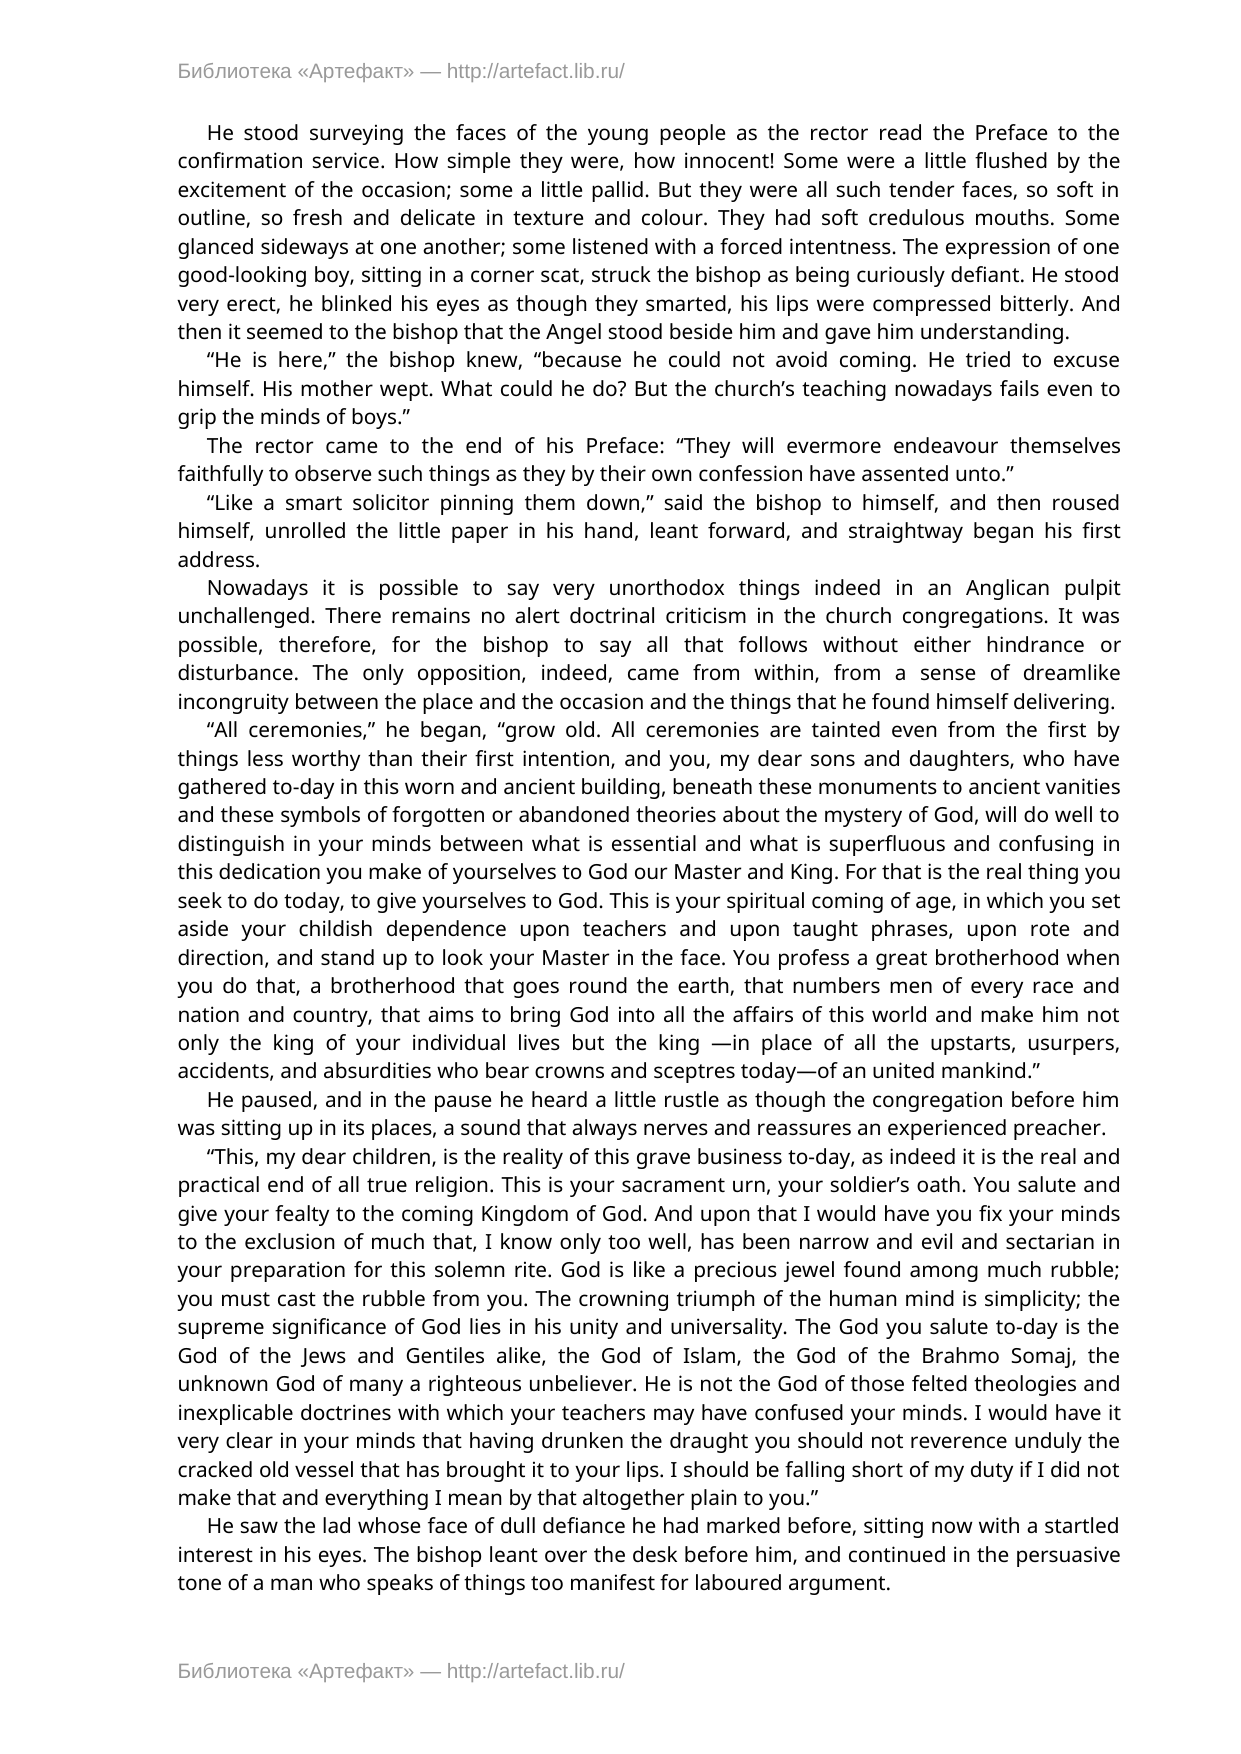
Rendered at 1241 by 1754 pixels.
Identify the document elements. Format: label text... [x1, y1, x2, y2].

text “Like a smart solicitor pinning them down,” said the bishop to himself, and then roused himself, unrolled the little paper in his hand, leant forward, and straightway began his first address. [177, 488, 1122, 573]
text “All ceremonies,” he began, “grow old. All ceremonies are tainted even from the first by things less worthy than their first intention, and you, my dear sons and daughters, who have gathered to-day in this worn and ancient building, beneath these monuments to ancient vanities and these symbols of forgotten or abandoned theories about the mystery of God, will do well to distinguish in your minds between what is essential and what is superfluous and confusing in this dedication you make of yourselves to God our Master and King. For that is the real thing you seek to do today, to give yourselves to God. This is your spiritual coming of age, in which you set aside your childish dependence upon teachers and upon taught phrases, upon rote and direction, and stand up to look your Master in the face. You profess a great brotherhood when you do that, a brotherhood that goes round the earth, that numbers men of every race and nation and country, that aims to bring God into all the affairs of this world and make him not only the king of your individual lives but the king —in place of all the upstarts, usurpers, accidents, and absurdities who bear crowns and sceptres today—of an united mankind.” [177, 715, 1122, 1085]
text He paused, and in the pause he heard a little rustle as though the congregation before him was sitting up in its places, a sound that always nerves and reassures an experienced preacher. [177, 1085, 1122, 1142]
text He saw the lad whose face of dull defiance he had marked before, sitting now with a startled interest in his eyes. The bishop leant over the desk before him, and continued in the persuasive tone of a man who speaks of things too manifest for laboured argument. [177, 1512, 1122, 1597]
text “This, my dear children, is the reality of this grave business to-day, as indeed it is the real and practical end of all true religion. This is your sacrament urn, your soldier’s oath. You salute and give your fealty to the coming Kingdom of God. And upon that I would have you fix your minds to the exclusion of much that, I know only too well, has been narrow and evil and sectarian in your preparation for this solemn rite. God is like a precious jewel found among much rubble; you must cast the rubble from you. The crowning triumph of the human mind is simplicity; the supreme significance of God lies in his unity and universality. The God you salute to-day is the God of the Jews and Gentiles alike, the God of Islam, the God of the Brahmo Somaj, the unknown God of many a righteous unbeliever. He is not the God of those felted theologies and inexplicable doctrines with which your teachers may have confused your minds. I would have it very clear in your minds that having drunken the draught you should not reverence unduly the cracked old vessel that has brought it to your lips. I should be falling short of my duty if I did not make that and everything I mean by that altogether plain to you.” [177, 1142, 1122, 1512]
text Nowadays it is possible to say very unorthodox things indeed in an Anglican pulpit unchallenged. There remains no alert doctrinal criticism in the church congregations. It was possible, therefore, for the bishop to say all that follows without either hindrance or disturbance. The only opposition, indeed, came from within, from a sense of dreamlike incongruity between the place and the occasion and the things that he found himself delivering. [177, 573, 1122, 715]
text “He is here,” the bishop knew, “because he could not avoid coming. He tried to excuse himself. His mother wept. What could he do? But the church’s teaching nowadays fails even to grip the minds of boys.” [177, 346, 1122, 431]
text The rector came to the end of his Preface: “They will evermore endeavour themselves faithfully to observe such things as they by their own confession have assented unto.” [177, 431, 1122, 488]
text He stood surveying the faces of the young people as the rector read the Preface to the confirmation service. How simple they were, how innocent! Some were a little flushed by the excitement of the occasion; some a little pallid. But they were all such tender faces, so soft in outline, so fresh and delicate in texture and colour. They had soft credulous mouths. Some glanced sideways at one another; some listened with a forced intentness. The expression of one good-looking boy, sitting in a corner scat, struck the bishop as being curiously defiant. He stood very erect, he blinked his eyes as though they smarted, his lips were compressed bitterly. And then it seemed to the bishop that the Angel stood beside him and gave him understanding. [177, 118, 1122, 346]
